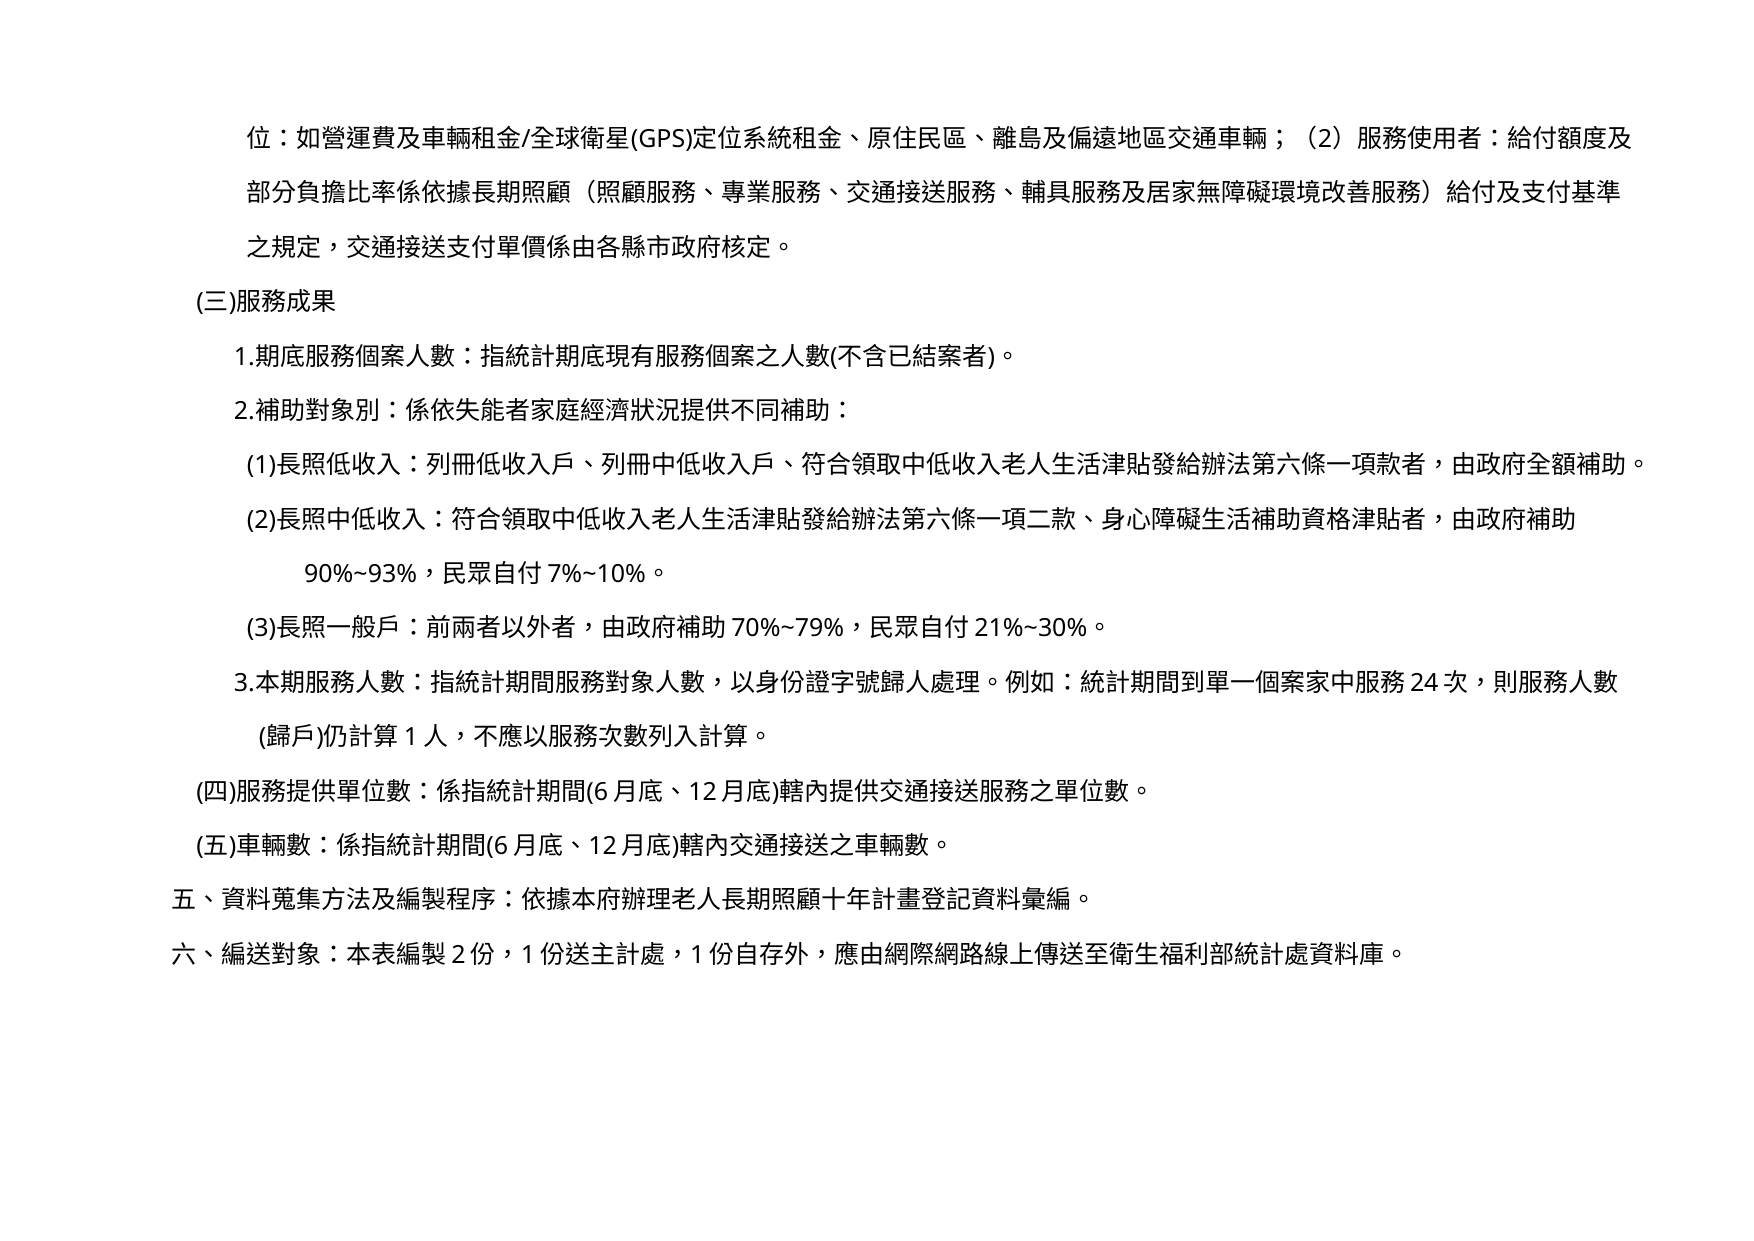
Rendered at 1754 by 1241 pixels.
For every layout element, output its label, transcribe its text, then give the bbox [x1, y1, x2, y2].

text (五)車輛數：係指統計期間(6月底、12月底)轄內交通接送之車輛數。 [196, 825, 1636, 862]
text (三)服務成果 [196, 282, 1636, 318]
text (四)服務提供單位數：係指統計期間(6月底、12月底)轄內提供交通接送服務之單位數。 [196, 771, 1636, 807]
text 1.期底服務個案人數：指統計期底現有服務個案之人數(不含已結案者)。 [234, 336, 1636, 372]
text (2)長照中低收入：符合領取中低收入老人生活津貼發給辦法第六條一項二款、身心障礙生活補助資格津貼者，由政府補助90%~93%，民眾自付7%~10%。 [234, 499, 1636, 590]
text 六、編送對象：本表編製2份，1份送主計處，1份自存外，應由網際網路線上傳送至衛生福利部統計處資料庫。 [171, 934, 1636, 970]
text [196, 118, 1636, 263]
text (3)長照一般戶：前兩者以外者，由政府補助70%~79%，民眾自付21%~30%。 [234, 608, 1636, 644]
text 3.本期服務人數：指統計期間服務對象人數，以身份證字號歸人處理。例如：統計期間到單一個案家中服務24次，則服務人數(歸戶)仍計算1人，不應以服務次數列入計算。 [234, 662, 1636, 753]
text 2.補助對象別：係依失能者家庭經濟狀況提供不同補助： [234, 390, 1636, 427]
text (1)長照低收入：列冊低收入戶、列冊中低收入戶、符合領取中低收入老人生活津貼發給辦法第六條一項款者，由政府全額補助。 [234, 445, 1636, 481]
text 五、資料蒐集方法及編製程序：依據本府辦理老人長期照顧十年計畫登記資料彙編。 [171, 880, 1636, 916]
